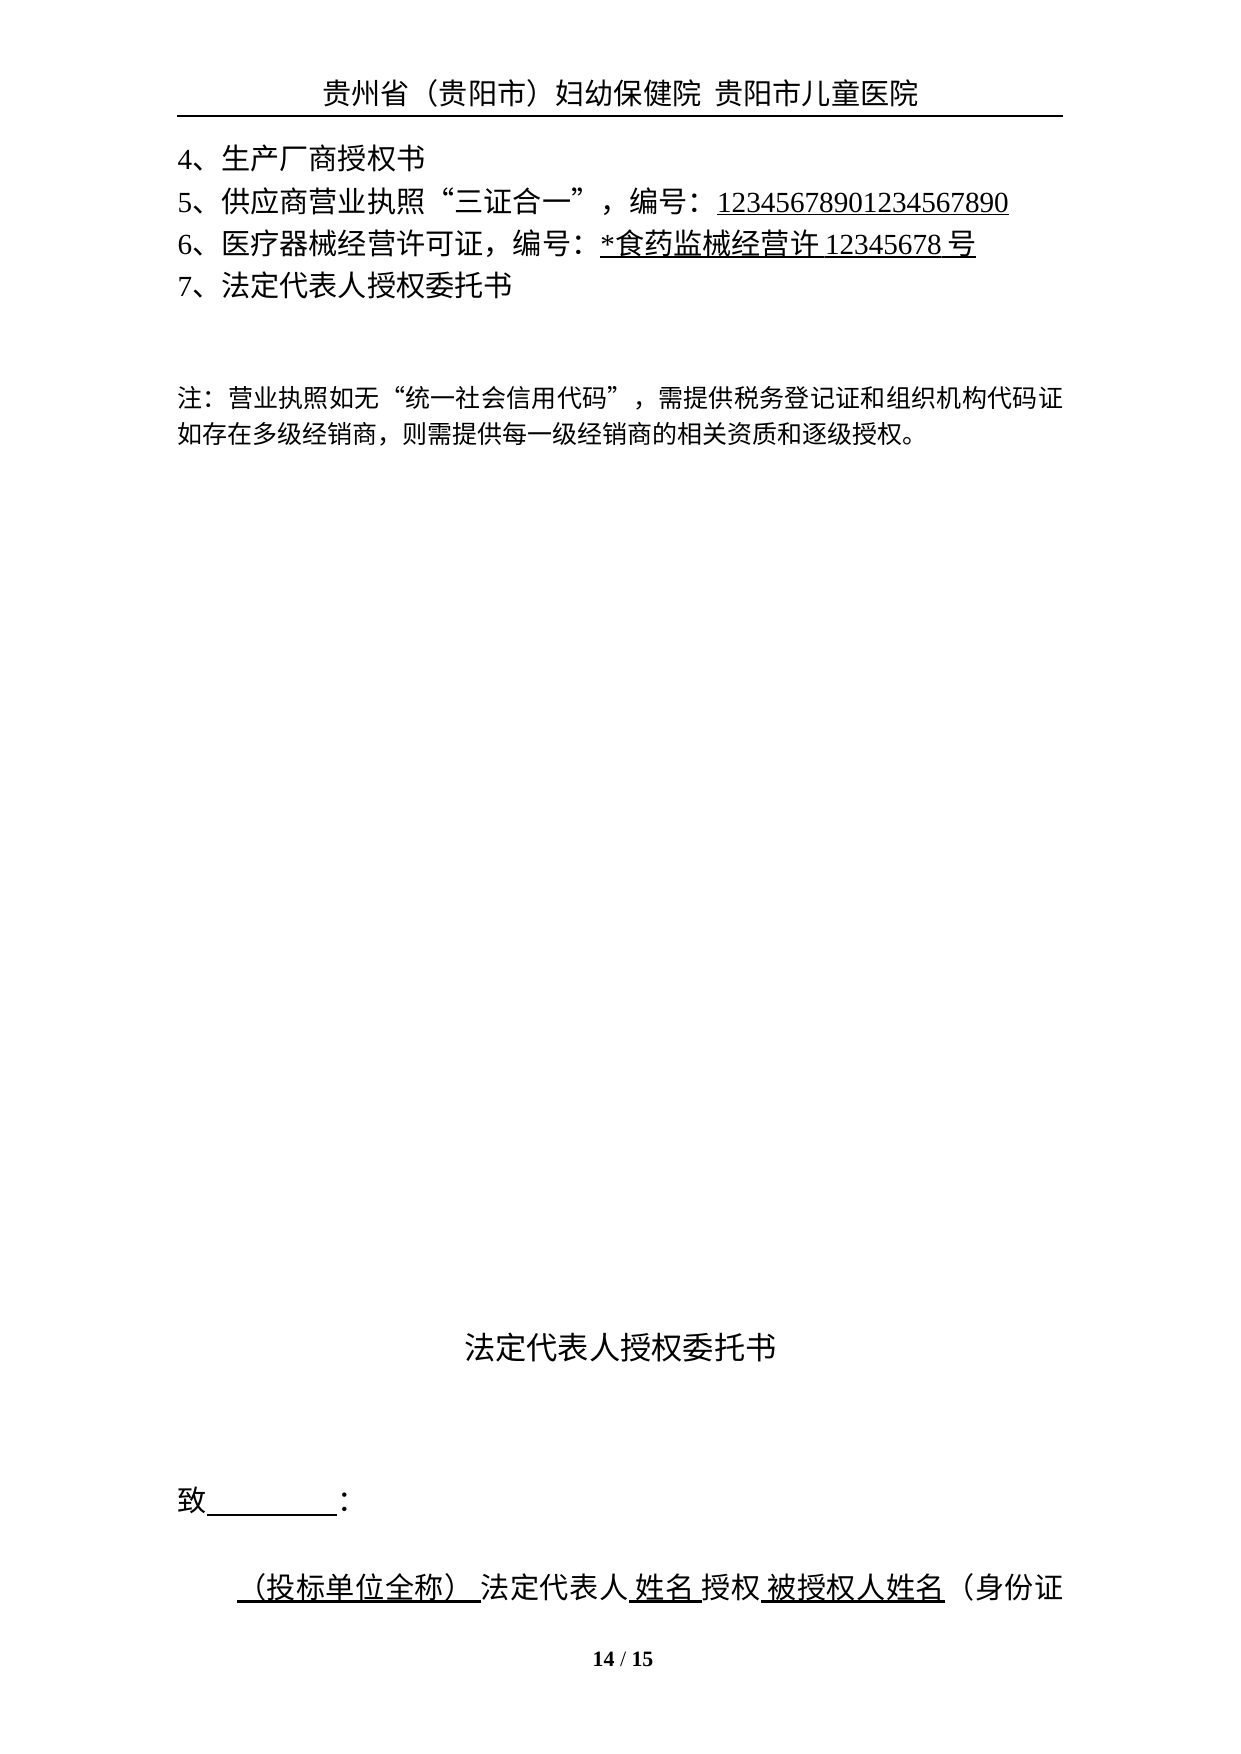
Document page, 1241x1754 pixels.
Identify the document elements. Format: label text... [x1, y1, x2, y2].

text 5、供应商营业执照“三证合一”，编号：12345678901234567890 [308, 178, 1063, 220]
text 4、生产厂商授权书 [177, 136, 1063, 178]
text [177, 1566, 1063, 1606]
text 致 ： [177, 1478, 1063, 1520]
text 7、法定代表人授权委托书 [177, 263, 1063, 305]
text 法定代表人授权委托书 [177, 1323, 1063, 1368]
text 注：营业执照如无“统一社会信用代码”，需提供税务登记证和组织机构代码证；如存在多级经销商，则需提供每一级经销商的相关资质和逐级授权。 [177, 379, 1063, 451]
text 6、医疗器械经营许可证，编号：*食药监械经营许12345678号 [177, 220, 1063, 263]
